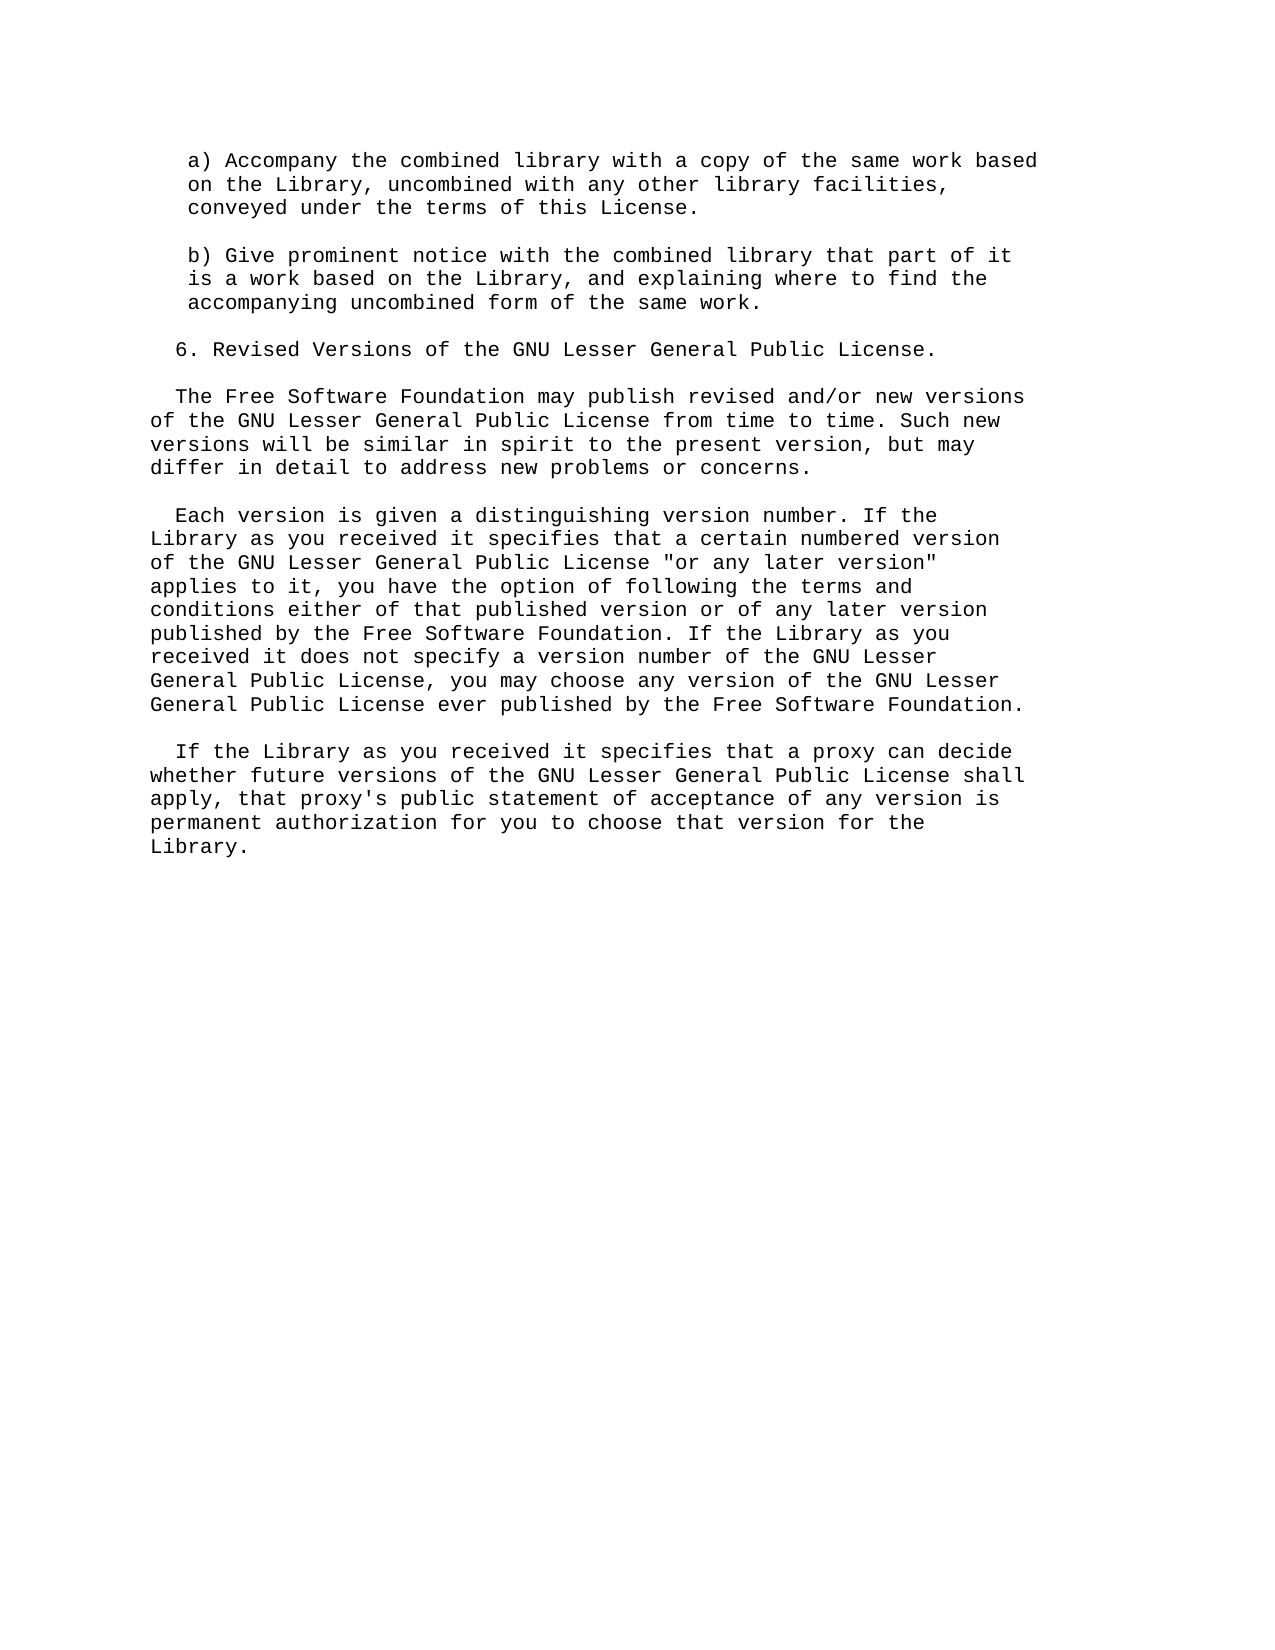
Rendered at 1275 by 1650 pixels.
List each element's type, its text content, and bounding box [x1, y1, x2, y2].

text applies to it, you have the option of following the terms and [150, 576, 1125, 599]
text conditions either of that published version or of any later version [150, 599, 1125, 623]
text General Public License, you may choose any version of the GNU Lesser [150, 670, 1125, 694]
text received it does not specify a version number of the GNU Lesser [150, 647, 1125, 670]
text apply, that proxy's public statement of acceptance of any version is [150, 788, 1125, 812]
text is a work based on the Library, and explaining where to find the [150, 268, 1125, 292]
text b) Give prominent notice with the combined library that part of it [150, 244, 1125, 268]
text differ in detail to address new problems or concerns. [150, 457, 1125, 481]
text of the GNU Lesser General Public License from time to time. Such new [150, 410, 1125, 434]
text If the Library as you received it specifies that a proxy can decide [150, 741, 1125, 765]
text conveyed under the terms of this License. [150, 197, 1125, 221]
text 6. Revised Versions of the GNU Lesser General Public License. [150, 339, 1125, 363]
text accompanying uncombined form of the same work. [150, 292, 1125, 316]
text a) Accompany the combined library with a copy of the same work based [150, 150, 1125, 174]
text published by the Free Software Foundation. If the Library as you [150, 623, 1125, 647]
text versions will be similar in spirit to the present version, but may [150, 434, 1125, 457]
text Each version is given a distinguishing version number. If the [150, 505, 1125, 528]
text General Public License ever published by the Free Software Foundation. [150, 694, 1125, 717]
text of the GNU Lesser General Public License "or any later version" [150, 552, 1125, 576]
text on the Library, uncombined with any other library facilities, [150, 174, 1125, 197]
text Library. [150, 836, 1125, 859]
text Library as you received it specifies that a certain numbered version [150, 528, 1125, 552]
text whether future versions of the GNU Lesser General Public License shall [150, 765, 1125, 788]
text permanent authorization for you to choose that version for the [150, 812, 1125, 836]
text The Free Software Foundation may publish revised and/or new versions [150, 386, 1125, 410]
